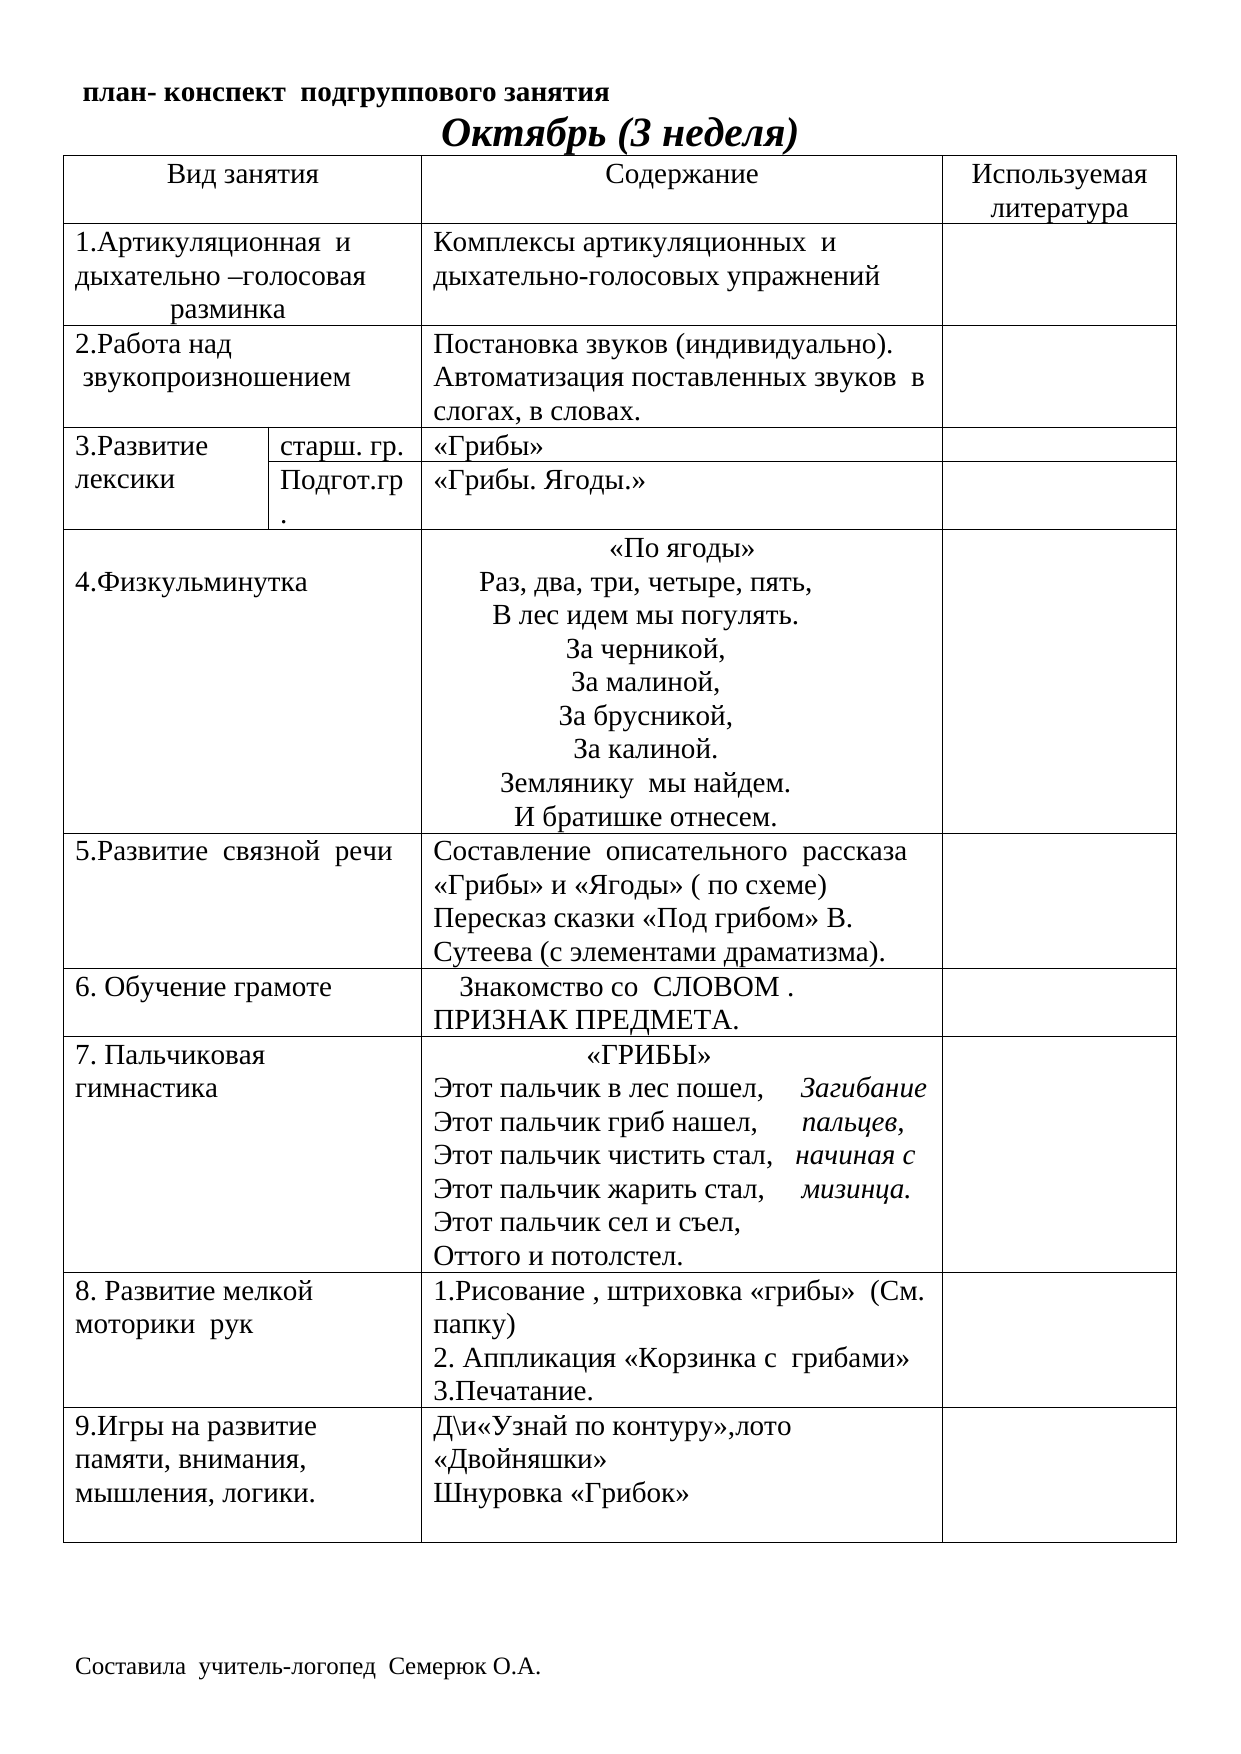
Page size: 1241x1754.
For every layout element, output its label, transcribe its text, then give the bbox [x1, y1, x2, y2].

table_cell 4.Физкульминутка [64, 530, 421, 832]
table_cell [943, 1408, 1176, 1542]
table_cell 5.Развитие связной речи [64, 834, 421, 968]
table_cell 1.Артикуляционная и дыхательно –голосовая разминка [64, 224, 421, 325]
table_cell Д\и«Узнай по контуру»,лото «Двойняшки» Шнуровка «Грибок» [422, 1408, 942, 1542]
table_cell 2.Работа над звукопроизношением [64, 326, 421, 427]
table_cell «Грибы. Ягоды.» [422, 462, 942, 529]
table_cell [943, 428, 1176, 461]
table_cell 9.Игры на развитие памяти, внимания, мышления, логики. [64, 1408, 421, 1542]
table_cell 6. Обучение грамоте [64, 969, 421, 1036]
table_cell Подгот.гр. [269, 462, 421, 529]
table_cell [943, 1037, 1176, 1272]
table_cell [943, 326, 1176, 427]
table_cell Составление описательного рассказа «Грибы» и «Ягоды» ( по схеме) Пересказ сказки «Под грибом» В. Сутеева (с элементами драматизма). [422, 834, 942, 968]
table_cell [943, 530, 1176, 832]
table_cell Постановка звуков (индивидуально). Автоматизация поставленных звуков в слогах, в словах. [422, 326, 942, 427]
table_cell 1.Рисование , штриховка «грибы» (См. папку) 2. Аппликация «Корзинка с грибами» 3.Печатание. [422, 1273, 942, 1407]
table_cell 7. Пальчиковая гимнастика [64, 1037, 421, 1272]
table_header Вид занятия [64, 156, 421, 223]
table_cell старш. гр. [269, 428, 421, 461]
table_cell Комплексы артикуляционных и дыхательно-голосовых упражнений [422, 224, 942, 325]
table_cell [943, 462, 1176, 529]
table_cell [943, 969, 1176, 1036]
table_cell «ГРИБЫ» Этот пальчик в лес пошел, Загибание Этот пальчик гриб нашел, пальцев, Этот пальчик чистить стал, начиная с Этот пальчик жарить стал, мизинца. Этот пальчик сел и съел, Оттого и потолстел. [422, 1037, 942, 1272]
table_header Используемая литература [943, 156, 1176, 223]
table_cell Знакомство со СЛОВОМ . ПРИЗНАК ПРЕДМЕТА. [422, 969, 942, 1036]
table_cell «По ягоды» [422, 530, 942, 832]
table_header Содержание [422, 156, 942, 223]
table_cell 8. Развитие мелкой моторики рук [64, 1273, 421, 1407]
table_cell [943, 224, 1176, 325]
table_cell «Грибы» [422, 428, 942, 461]
table_cell [943, 834, 1176, 968]
text Октябрь (3 неделя) [75, 107, 1165, 155]
table_cell [943, 1273, 1176, 1407]
table_cell 3.Развитие лексики [64, 428, 268, 529]
